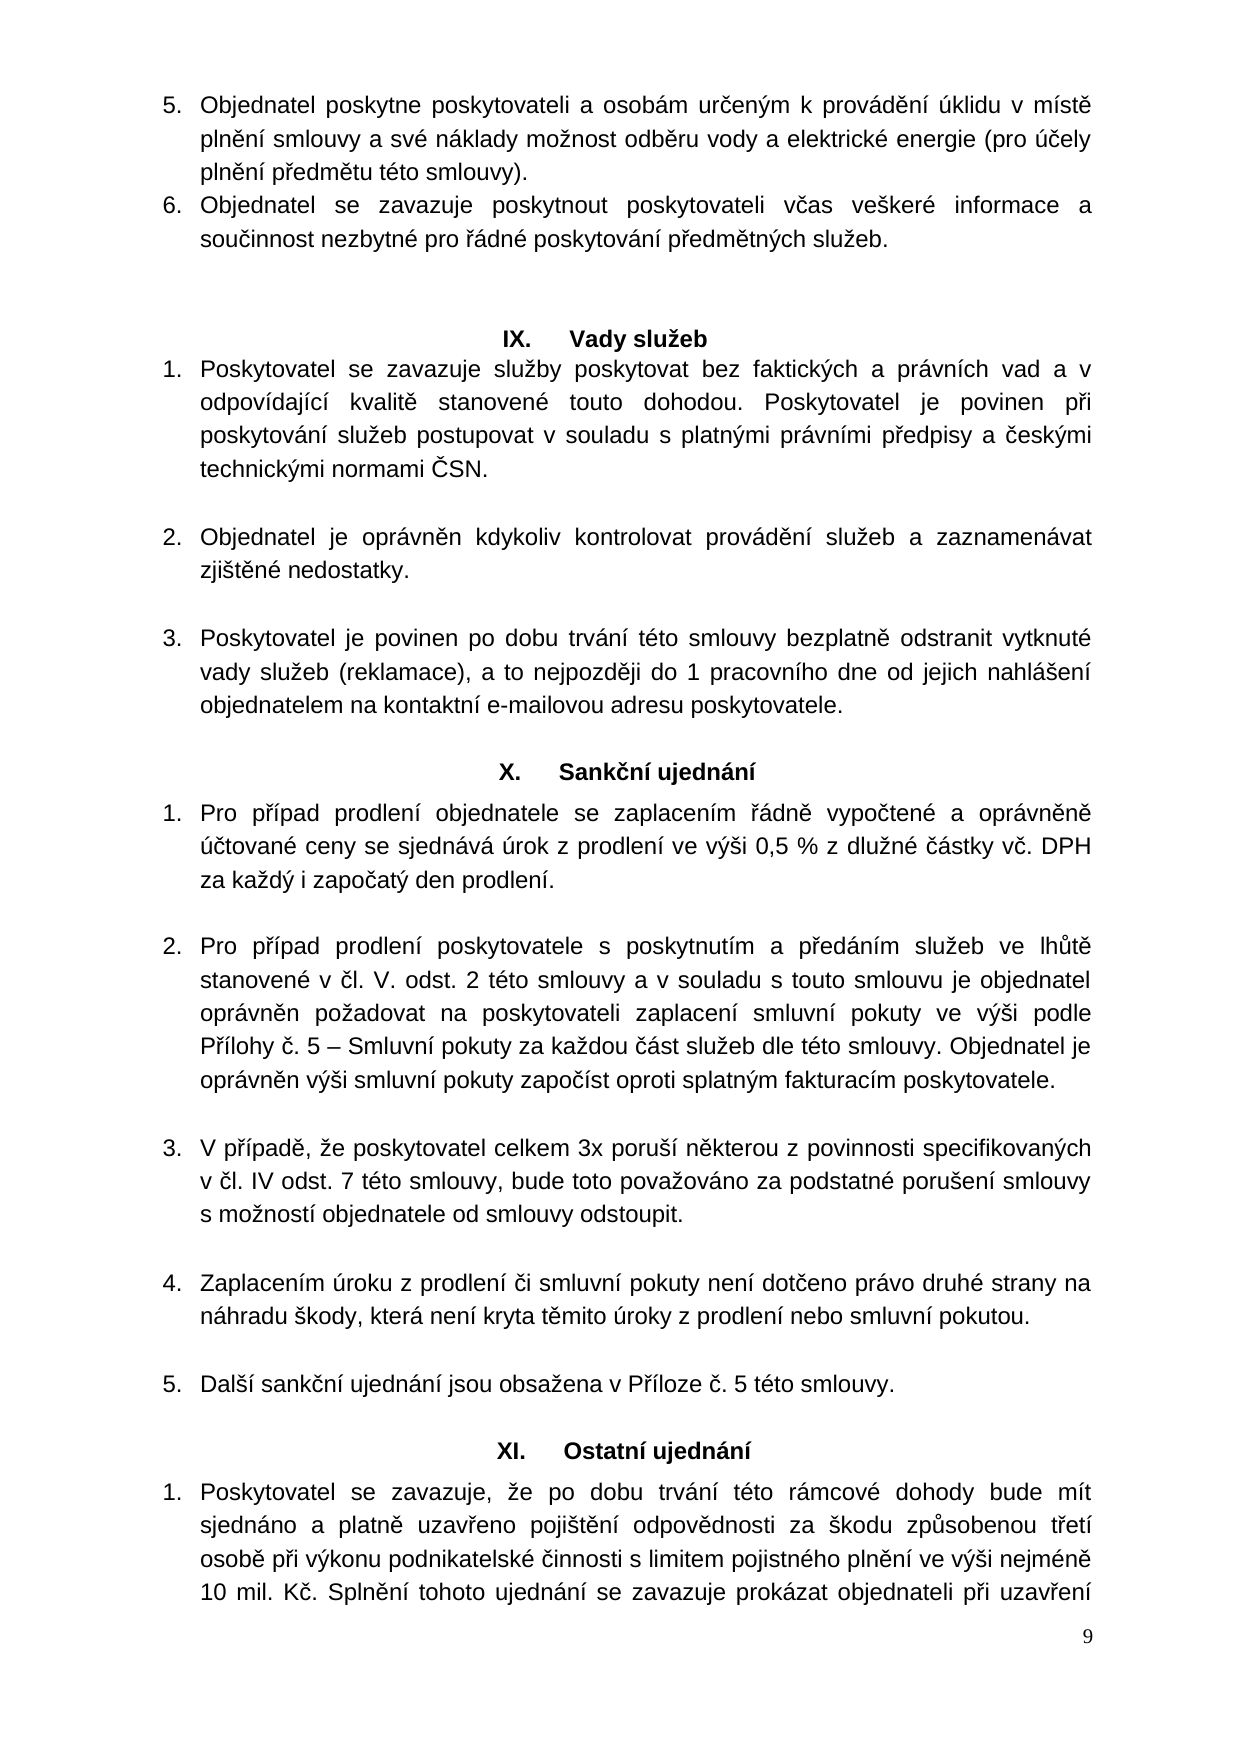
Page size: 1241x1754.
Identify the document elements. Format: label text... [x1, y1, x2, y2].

list Poskytovatel se zavazuje služby poskytovat bez faktických a právních vad a v odpovídající kvalitě stanovené touto dohodou. Poskytovatel je povinen při poskytování služeb postupovat v souladu s platnými právními předpisy a českými technickými normami ČSN. [162, 354, 1093, 482]
list Pro případ prodlení objednatele se zaplacením řádně vypočtené a oprávněně účtované ceny se sjednává úrok z prodlení ve výši 0,5 % z dlužné částky vč. DPH za každý i započatý den prodlení. [162, 799, 1093, 893]
list Vady služeb [184, 325, 1055, 352]
list Sankční ujednání [184, 757, 1093, 785]
list Objednatel je oprávněn kdykoliv kontrolovat provádění služeb a zaznamenávat zjištěné nedostatky. [162, 523, 1093, 584]
list Ostatní ujednání [184, 1437, 1093, 1464]
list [162, 1478, 1093, 1606]
list Objednatel se zavazuje poskytnout poskytovateli včas veškeré informace a součinnost nezbytné pro řádné poskytování předmětných služeb. [162, 191, 1093, 252]
list Zaplacením úroku z prodlení či smluvní pokuty není dotčeno právo druhé strany na náhradu škody, která není kryta těmito úroky z prodlení nebo smluvní pokutou. [162, 1268, 1093, 1329]
list V případě, že poskytovatel celkem 3x poruší některou z povinnosti specifikovaných v čl. IV odst. 7 této smlouvy, bude toto považováno za podstatné porušení smlouvy s možností objednatele od smlouvy odstoupit. [162, 1134, 1093, 1228]
list Poskytovatel je povinen po dobu trvání této smlouvy bezplatně odstranit vytknuté vady služeb (reklamace), a to nejpozději do 1 pracovního dne od jejich nahlášení objednatelem na kontaktní e-mailovou adresu poskytovatele. [162, 624, 1093, 718]
list Objednatel poskytne poskytovateli a osobám určeným k provádění úklidu v místě plnění smlouvy a své náklady možnost odběru vody a elektrické energie (pro účely plnění předmětu této smlouvy). [162, 91, 1093, 186]
list Další sankční ujednání jsou obsažena v Příloze č. 5 této smlouvy. [162, 1370, 1093, 1397]
list Pro případ prodlení poskytovatele s poskytnutím a předáním služeb ve lhůtě stanovené v čl. V. odst. 2 této smlouvy a v souladu s touto smlouvu je objednatel oprávněn požadovat na poskytovateli zaplacení smluvní pokuty ve výši podle Přílohy č. 5 – Smluvní pokuty za každou část služeb dle této smlouvy. Objednatel je oprávněn výši smluvní pokuty započíst oproti splatným fakturacím poskytovatele. [162, 932, 1093, 1093]
